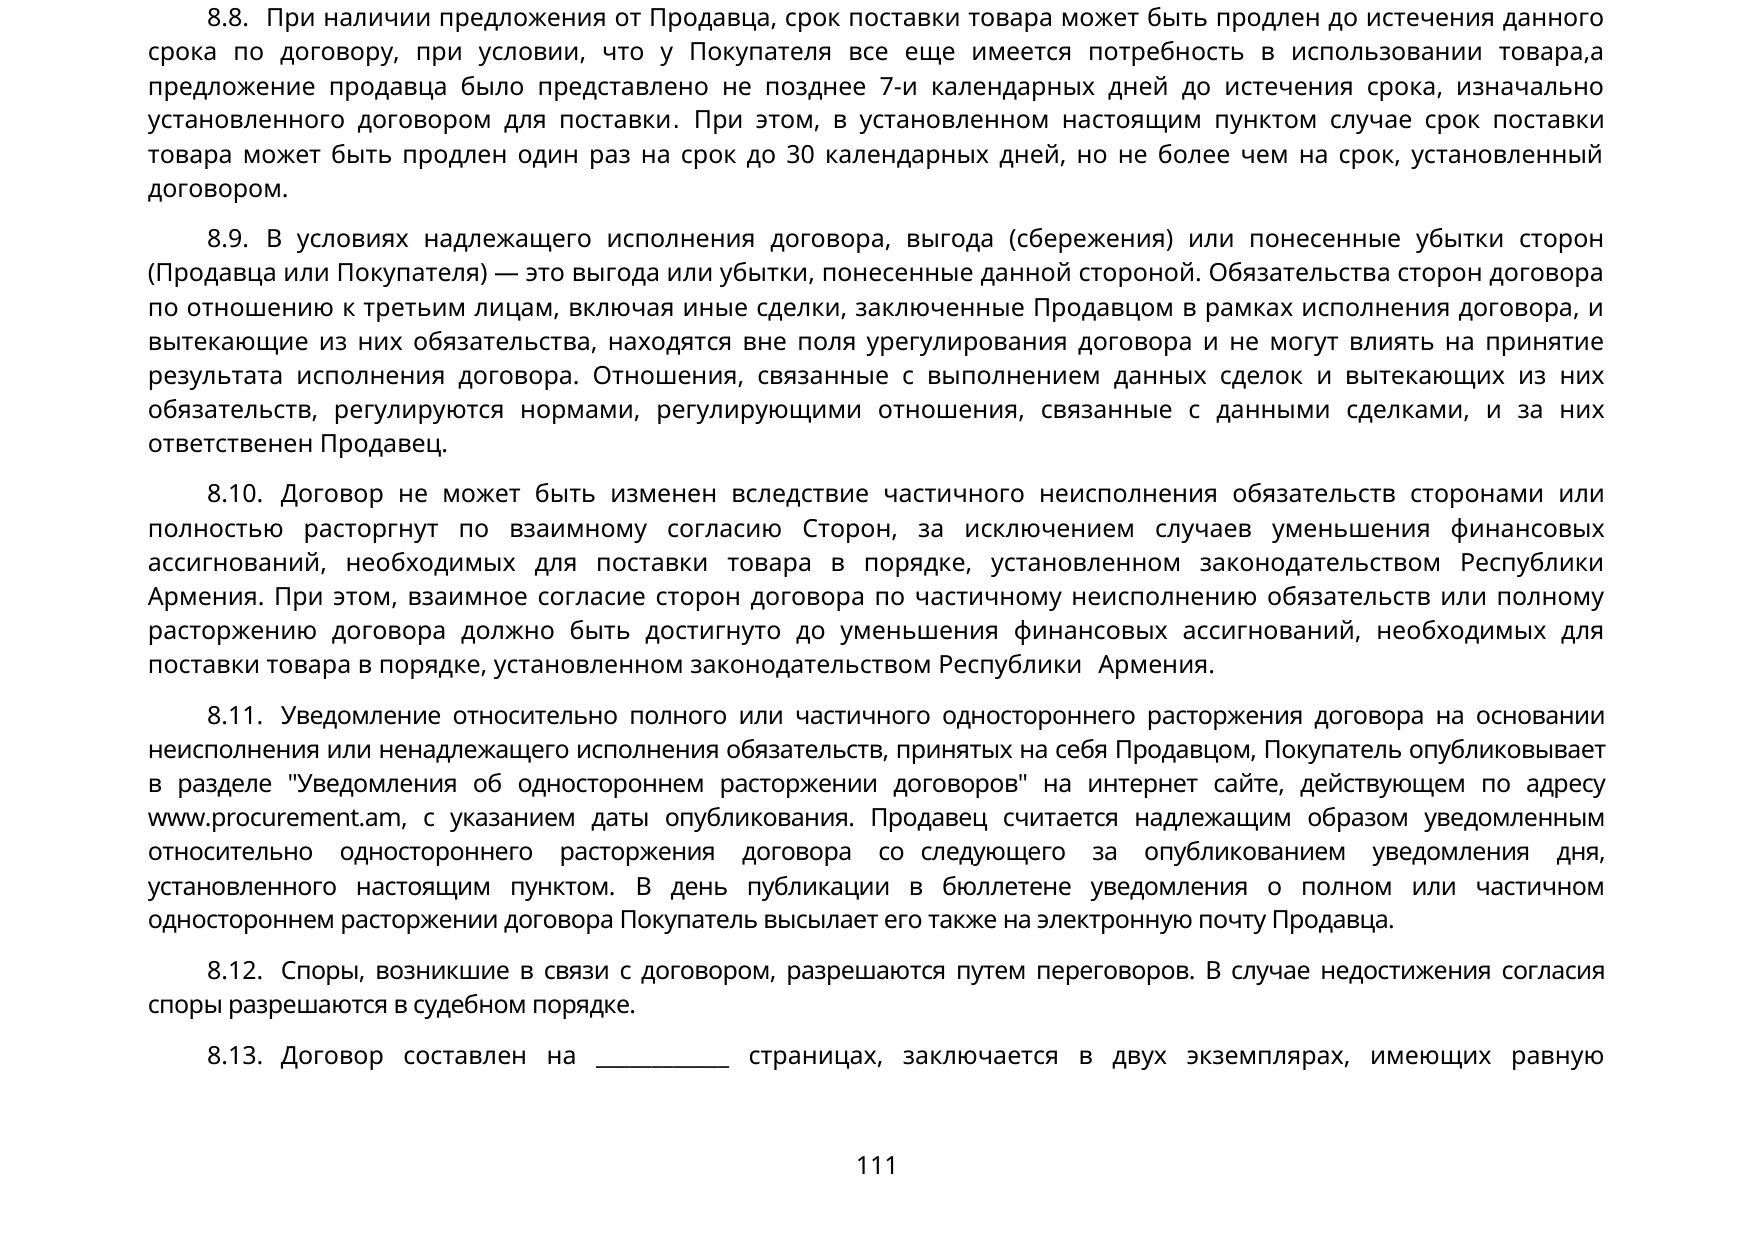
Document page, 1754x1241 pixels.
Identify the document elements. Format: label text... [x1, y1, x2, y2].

text 8.12. Споры, возникшие в связи с договором, разрешаются путем переговоров. В случае недостижения согласия споры разрешаются в судебном порядке. [148, 953, 1606, 1021]
text 8.10. Договор не может быть изменен вследствие частичного неисполнения обязательств сторонами или полностью расторгнут по взаимному согласию Сторон, за исключением случаев уменьшения финансовых ассигнований, необходимых для поставки товара в порядке, установленном законодательством Республики Армения. При этом, взаимное согласие сторон договора по частичному неисполнению обязательств или полному расторжению договора должно быть достигнуто до уменьшения финансовых ассигнований, необходимых для поставки товара в порядке, установленном законодательством Республики Армения. [148, 476, 1606, 681]
text 8.11. Уведомление относительно полного или частичного одностороннего расторжения договора на основании неисполнения или ненадлежащего исполнения обязательств, принятых на себя Продавцом, Покупатель опубликовывает в разделе "Уведомления об одностороннем расторжении договоров" на интернет сайте, действующем по адресу www.procurement.am, с указанием даты опубликования. Продавец считается надлежащим образом уведомленным относительно одностороннего расторжения договора со следующего за опубликованием уведомления дня, установленного настоящим пунктом. В день публикации в бюллетене уведомления о полном или частичном одностороннем расторжении договора Покупатель высылает его также на электронную почту Продавца. [148, 697, 1606, 936]
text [148, 1038, 1606, 1072]
text 8.8. При наличии предложения от Продавца, срок поставки товара может быть продлен до истечения данного срока по договору, при условии, что у Покупателя все еще имеется потребность в использовании товара,а предложение продавца было представлено не позднее 7-и календарных дней до истечения срока, изначально установленного договором для поставки. При этом, в установленном настоящим пунктом случае срок поставки товара может быть продлен один раз на срок до 30 календарных дней, но не более чем на срок, установленный договором. [148, 0, 1606, 204]
text 8.9. В условиях надлежащего исполнения договора, выгода (сбережения) или понесенные убытки сторон (Продавца или Покупателя) — это выгода или убытки, понесенные данной стороной. Обязательства сторон договора по отношению к третьим лицам, включая иные сделки, заключенные Продавцом в рамках исполнения договора, и вытекающие из них обязательства, находятся вне поля урегулирования договора и не могут влиять на принятие результата исполнения договора. Отношения, связанные с выполнением данных сделок и вытекающих из них обязательств, регулируются нормами, регулирующими отношения, связанные с данными сделками, и за них ответственен Продавец. [148, 221, 1606, 459]
